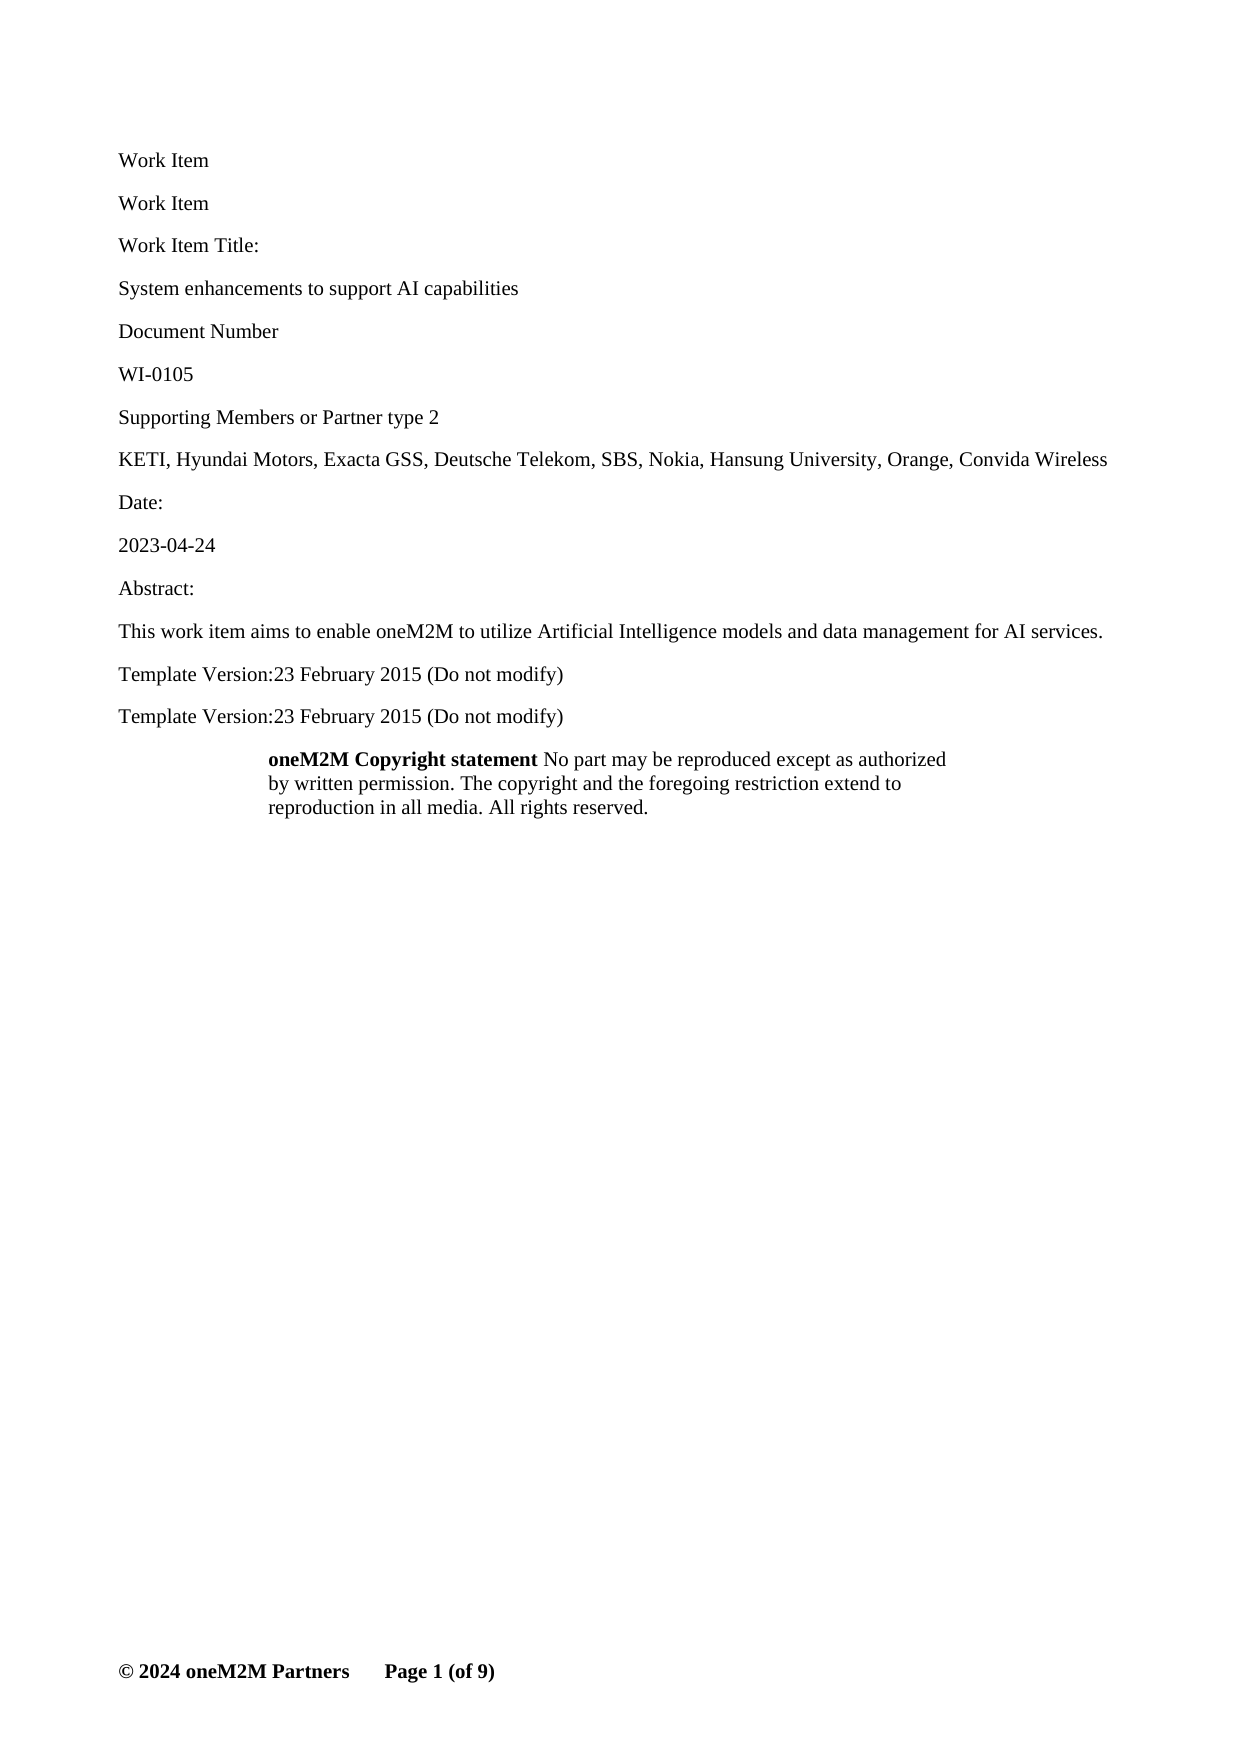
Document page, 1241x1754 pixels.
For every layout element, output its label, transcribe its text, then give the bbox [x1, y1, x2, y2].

text oneM2M Copyright statement No part may be reproduced except as authorized by written permission. The copyright and the foregoing restriction extend to reproduction in all media. All rights reserved. [268, 747, 972, 819]
